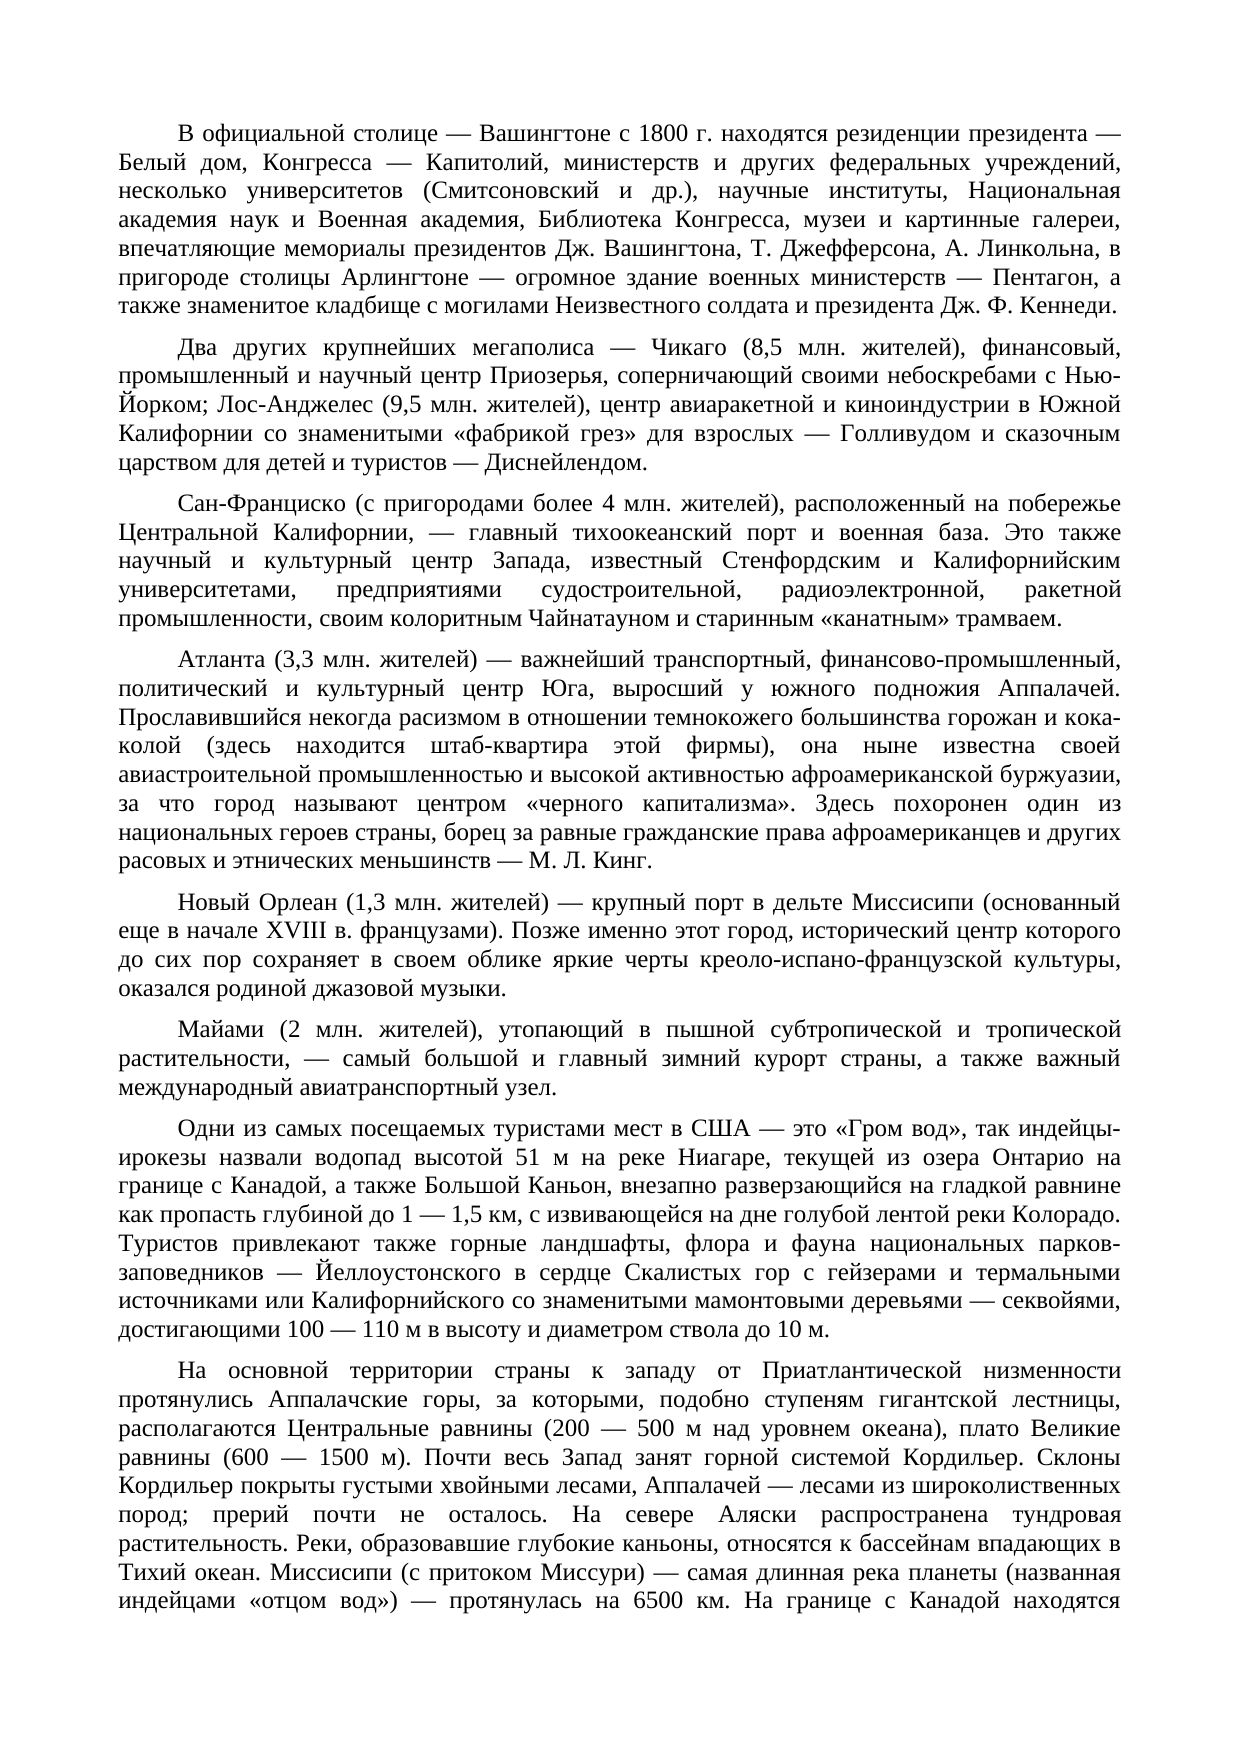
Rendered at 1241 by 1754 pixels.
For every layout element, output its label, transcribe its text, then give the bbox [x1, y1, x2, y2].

text Два других крупнейших мегаполиса — Чикаго (8,5 млн. жителей), финансовый, промышленный и научный центр Приозерья, соперничающий своими небоскребами с Нью-Йорком; Лос-Анджелес (9,5 млн. жителей), центр авиаракетной и киноиндустрии в Южной Калифорнии со знаменитыми «фабрикой грез» для взрослых — Голливудом и сказочным царством для детей и туристов — Диснейлендом. [118, 332, 1122, 476]
text Атланта (3,3 млн. жителей) — важнейший транспортный, финансово-промышленный, политический и культурный центр Юга, выросший у южного подножия Аппалачей. Прославившийся некогда расизмом в отношении темнокожего большинства горожан и кока-колой (здесь находится штаб-квартира этой фирмы), она ныне известна своей авиастроительной промышленностью и высокой активностью афроамериканской буржуазии, за что город называют центром «черного капитализма». Здесь похоронен один из национальных героев страны, борец за равные гражданские права афроамериканцев и других расовых и этнических меньшинств — М. Л. Кинг. [118, 644, 1122, 874]
text Новый Орлеан (1,3 млн. жителей) — крупный порт в дельте Миссисипи (основанный еще в начале XVIII в. французами). Позже именно этот город, исторический центр которого до сих пор сохраняет в своем облике яркие черты креоло-испано-французской культуры, оказался родиной джазовой музыки. [118, 887, 1122, 1002]
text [118, 1356, 1122, 1614]
text В официальной столице — Вашингтоне с 1800 г. находятся резиденции президента — Белый дом, Конгресса — Капитолий, министерств и других федеральных учреждений, несколько университетов (Смитсоновский и др.), научные институты, Национальная академия наук и Военная академия, Библиотека Конгресса, музеи и картинные галереи, впечатляющие мемориалы президентов Дж. Вашингтона, Т. Джефферсона, А. Линкольна, в пригороде столицы Арлингтоне — огромное здание военных министерств — Пентагон, а также знаменитое кладбище с могилами Неизвестного солдата и президента Дж. Ф. Кеннеди. [118, 118, 1122, 319]
text Одни из самых посещаемых туристами мест в США — это «Гром вод», так индейцы-ирокезы назвали водопад высотой 51 м на реке Ниагаре, текущей из озера Онтарио на границе с Канадой, а также Большой Каньон, внезапно разверзающийся на гладкой равнине как пропасть глубиной до 1 — 1,5 км, с извивающейся на дне голубой лентой реки Колорадо. Туристов привлекают также горные ландшафты, флора и фауна национальных парков-заповедников — Йеллоустонского в сердце Скалистых гор с гейзерами и термальными источниками или Калифорнийского со знаменитыми мамонтовыми деревьями — секвойями, достигающими 100 — 110 м в высоту и диаметром ствола до 10 м. [118, 1113, 1122, 1343]
text Майами (2 млн. жителей), утопающий в пышной субтропической и тропической растительности, — самый большой и главный зимний курорт страны, а также важный международный авиатранспортный узел. [118, 1014, 1122, 1101]
text Сан-Франциско (с пригородами более 4 млн. жителей), расположенный на побережье Центральной Калифорнии, — главный тихоокеанский порт и военная база. Это также научный и культурный центр Запада, известный Стенфордским и Калифорнийским университетами, предприятиями судостроительной, радиоэлектронной, ракетной промышленности, своим колоритным Чайнатауном и старинным «канатным» трамваем. [118, 488, 1122, 632]
